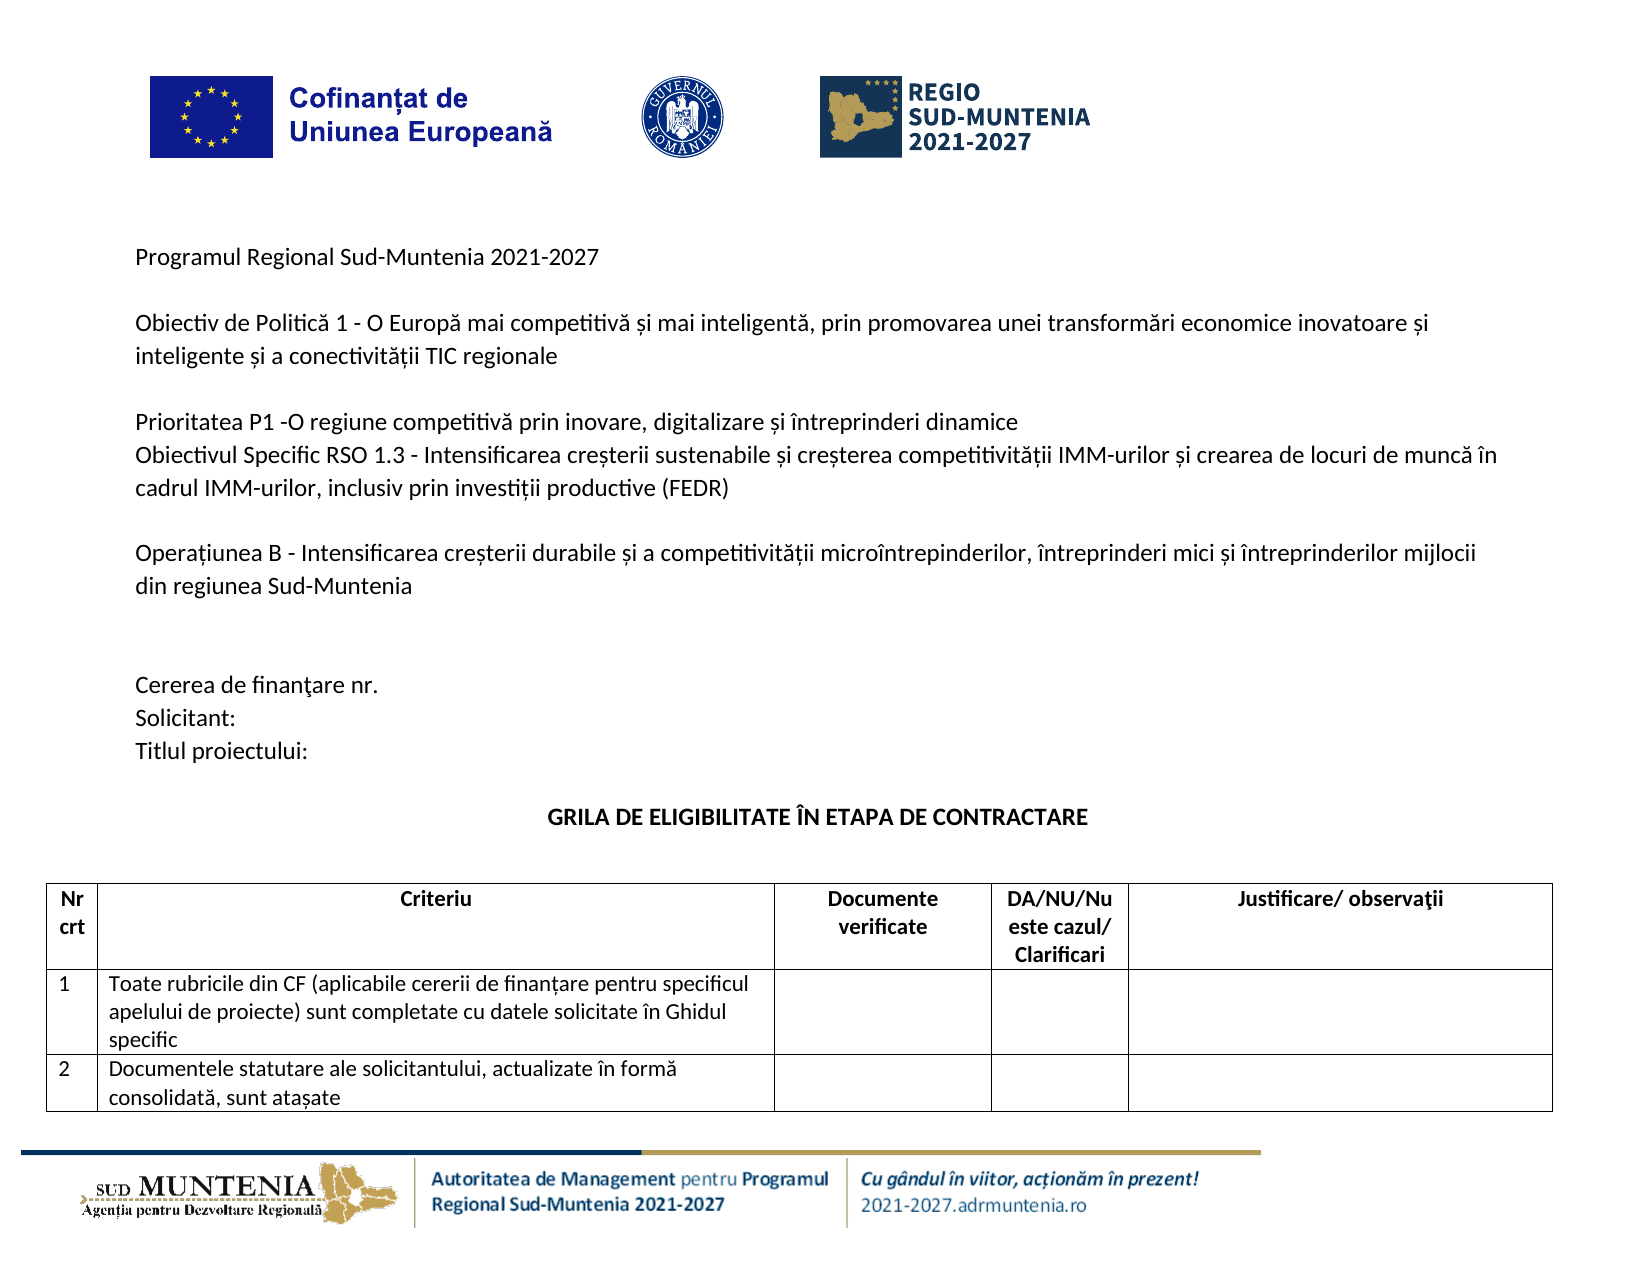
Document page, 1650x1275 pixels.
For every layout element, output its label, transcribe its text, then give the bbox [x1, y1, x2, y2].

list Operațiunea B - Intensificarea creșterii durabile și a competitivității microîntrepinderilor, întreprinderi mici și întreprinderilor mijlocii din regiunea Sud-Muntenia [135, 537, 1500, 601]
list Obiectivul Specific RSO 1.3 - Intensificarea creșterii sustenabile și creșterea competitivității IMM-urilor și crearea de locuri de muncă în cadrul IMM-urilor, inclusiv prin investiții productive (FEDR) [135, 439, 1500, 502]
list Programul Regional Sud-Muntenia 2021-2027 [135, 241, 1500, 272]
list GRILA DE ELIGIBILITATE ÎN ETAPA DE CONTRACTARE [135, 801, 1500, 831]
table_cell Documentele statutare ale solicitantului, actualizate în formă consolidată, sunt atașate [98, 1055, 774, 1111]
table_cell 1 [47, 970, 97, 1053]
table_header Nr crt [47, 884, 97, 968]
table_cell Toate rubricile din CF (aplicabile cererii de finanțare pentru specificul apelului de proiecte) sunt completate cu datele solicitate în Ghidul specific [98, 970, 774, 1053]
list Prioritatea P1 -O regiune competitivă prin inovare, digitalizare și întreprinderi dinamice [135, 406, 1500, 436]
table_cell [775, 970, 991, 1053]
table_cell [775, 1055, 991, 1111]
table_header Criteriu [98, 884, 774, 968]
table_cell 2 [47, 1055, 97, 1111]
table_cell [1129, 1055, 1552, 1111]
table_header Justificare/ observaţii [1129, 884, 1552, 968]
list Obiectiv de Politică 1 - O Europă mai competitivă și mai inteligentă, prin promovarea unei transformări economice inovatoare și inteligente și a conectivității TIC regionale [135, 307, 1500, 371]
table_header DA/NU/Nu este cazul/ Clarificari [992, 884, 1128, 968]
list Cererea de finanţare nr. [135, 669, 1500, 700]
list Titlul proiectului: [135, 735, 1500, 766]
table_cell [992, 970, 1128, 1053]
table_header Documente verificate [775, 884, 991, 968]
list Solicitant: [135, 702, 1500, 733]
picture [21, 1150, 1262, 1229]
table_cell [1129, 970, 1552, 1053]
table_cell [992, 1055, 1128, 1111]
